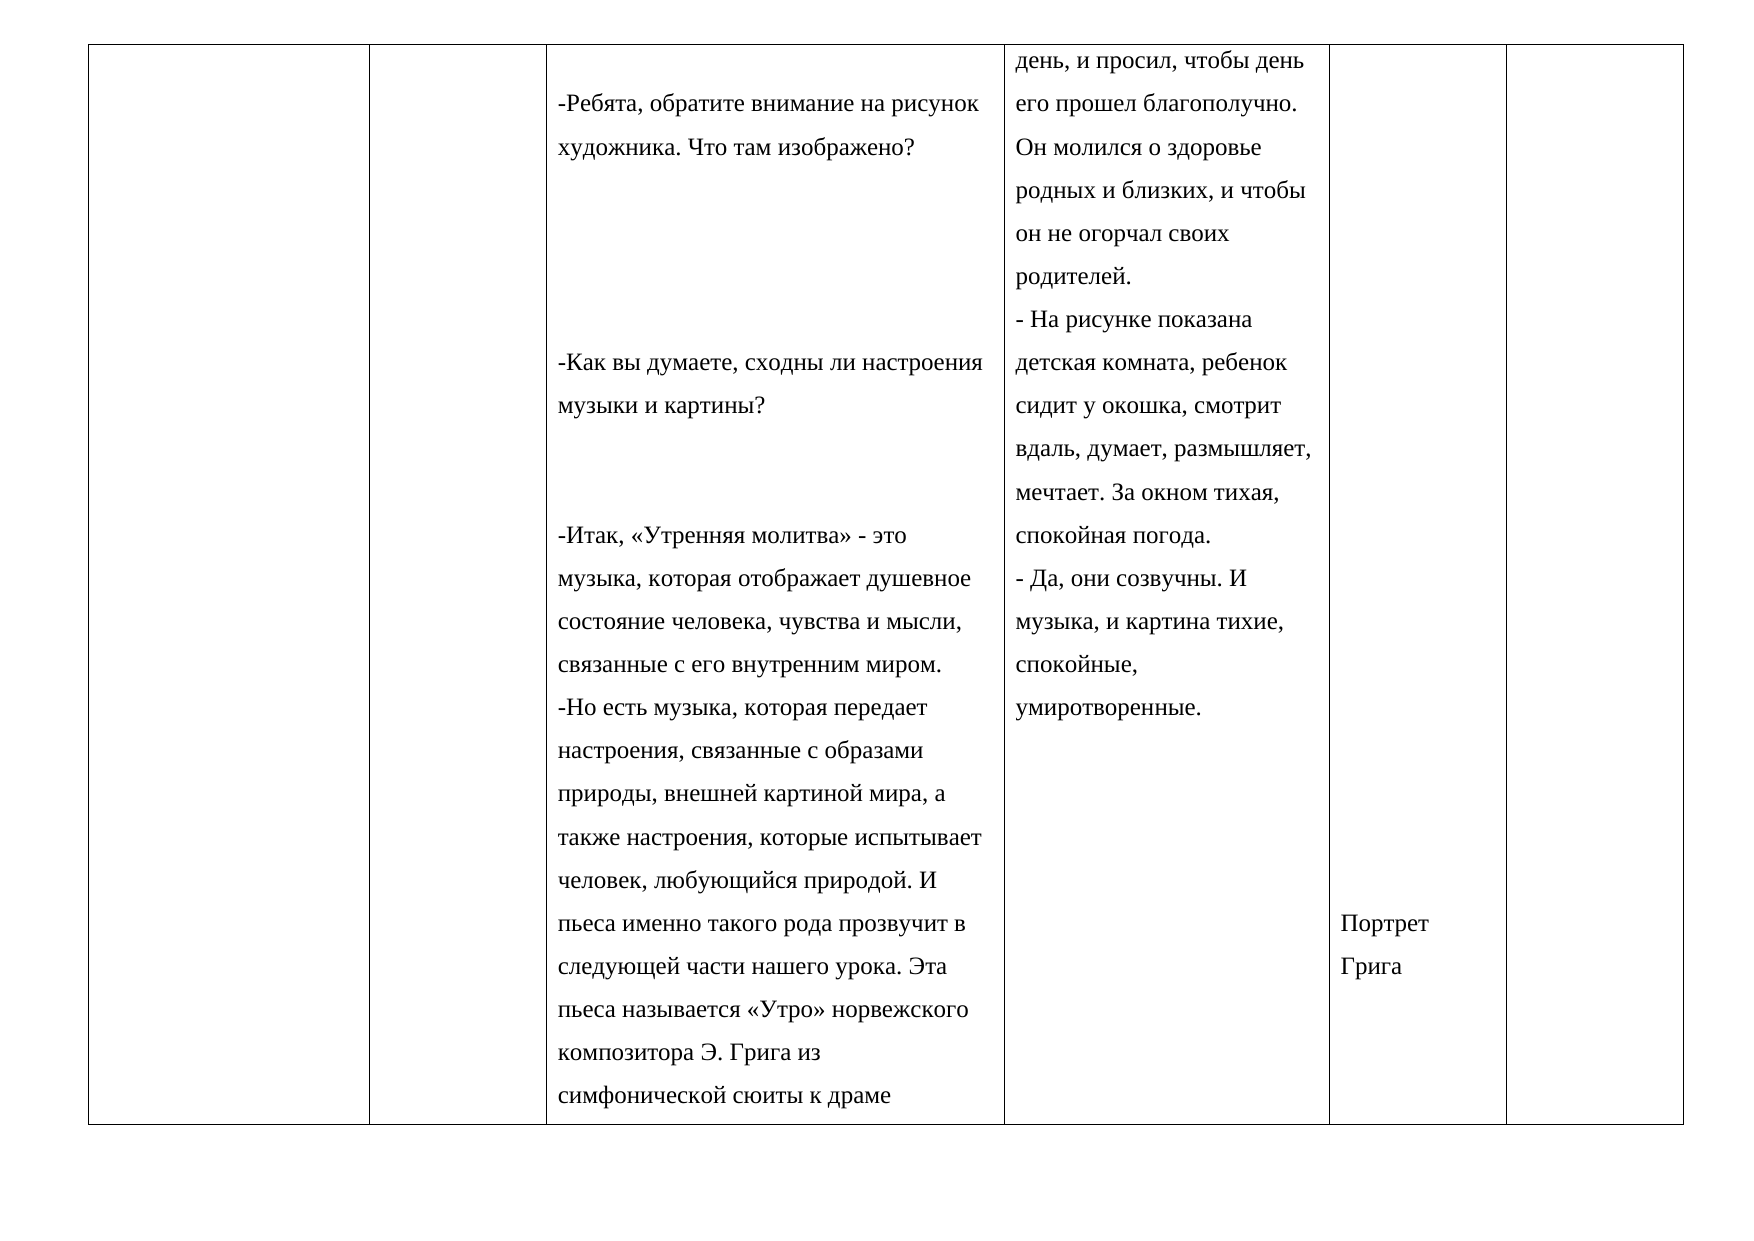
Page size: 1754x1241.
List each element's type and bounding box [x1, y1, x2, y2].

table_cell [1005, 45, 1329, 1123]
table_cell [547, 45, 1004, 1123]
table_cell [1330, 45, 1506, 1123]
table_cell [370, 45, 546, 1123]
table_cell [1507, 45, 1683, 1123]
table_cell [89, 45, 369, 1123]
